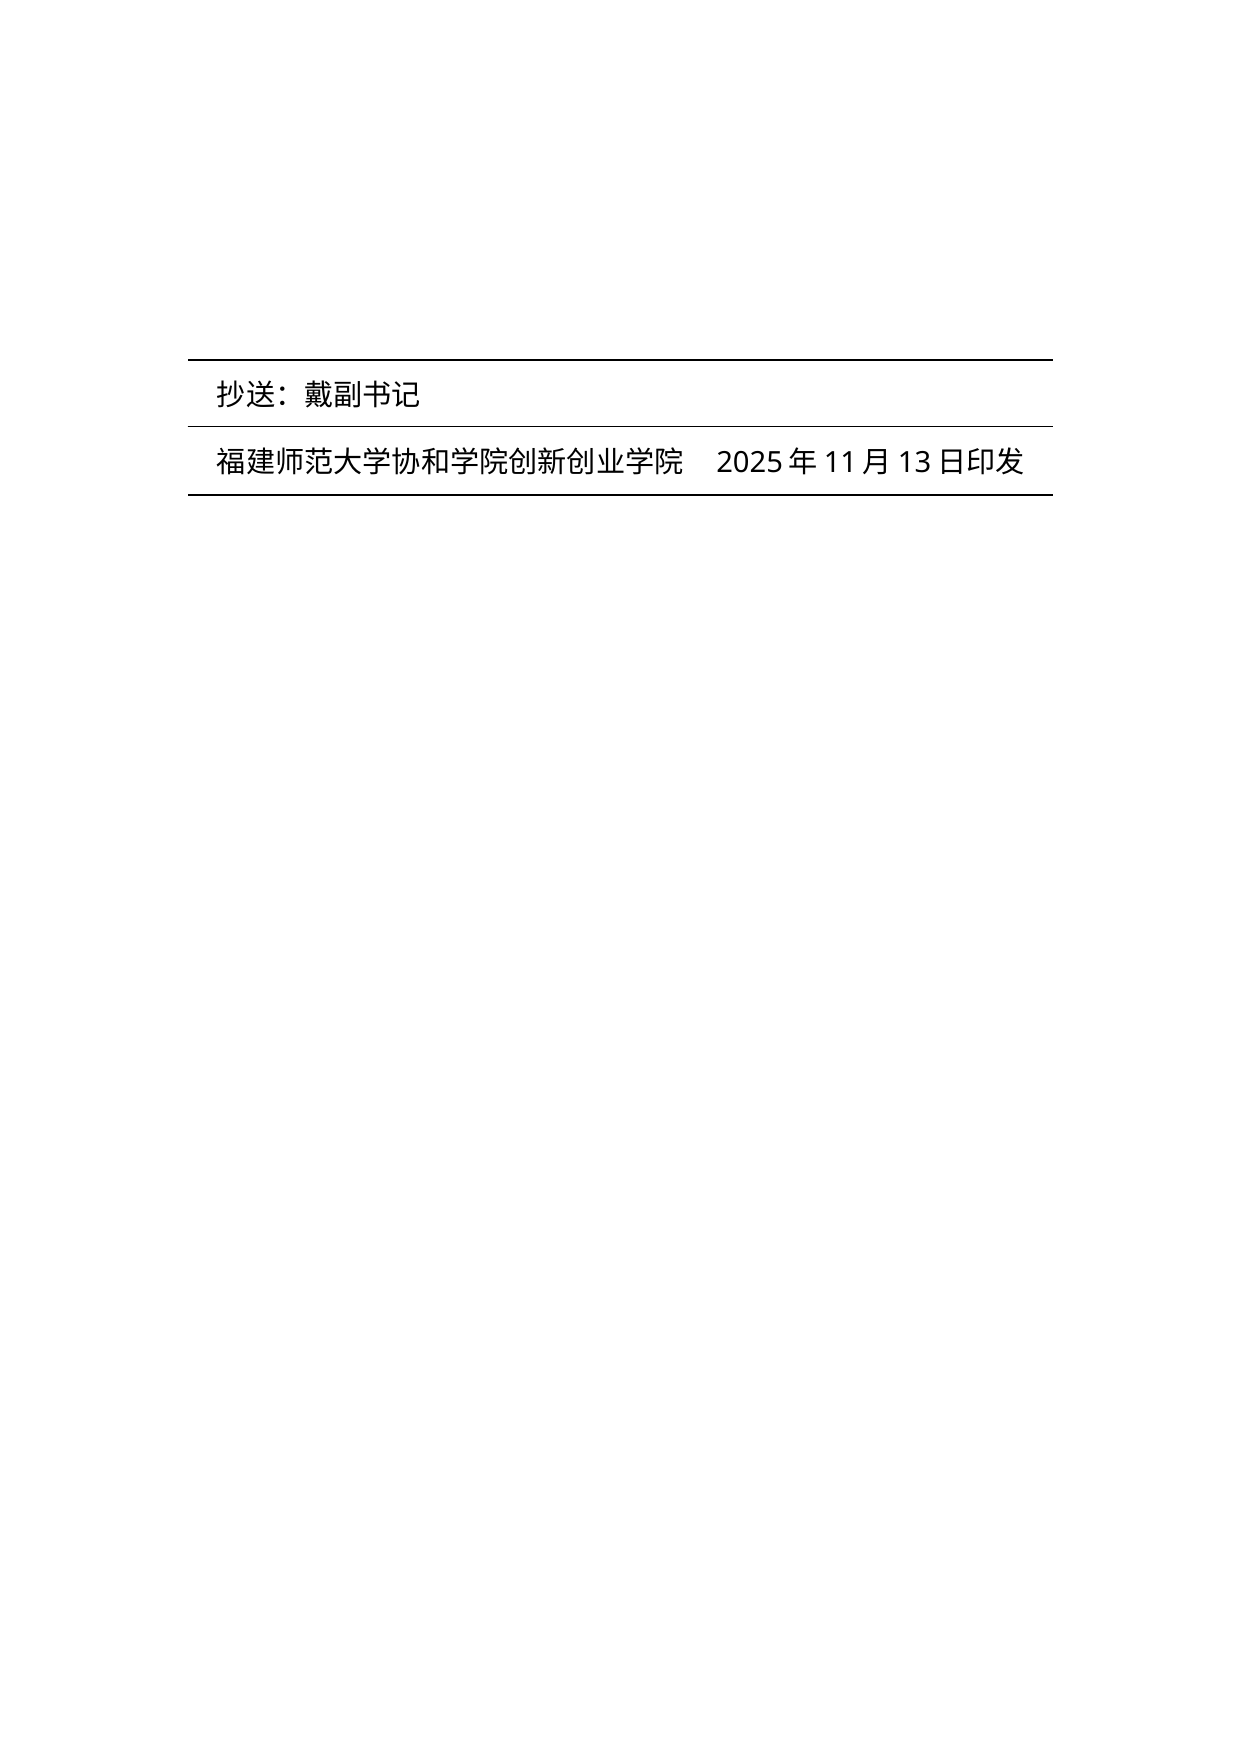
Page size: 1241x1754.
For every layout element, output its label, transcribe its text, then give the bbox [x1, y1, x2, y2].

text 福建师范大学协和学院创新创业学院 2025年11月13日印发 [187, 427, 1053, 496]
text 抄送：戴副书记 [187, 361, 1053, 426]
